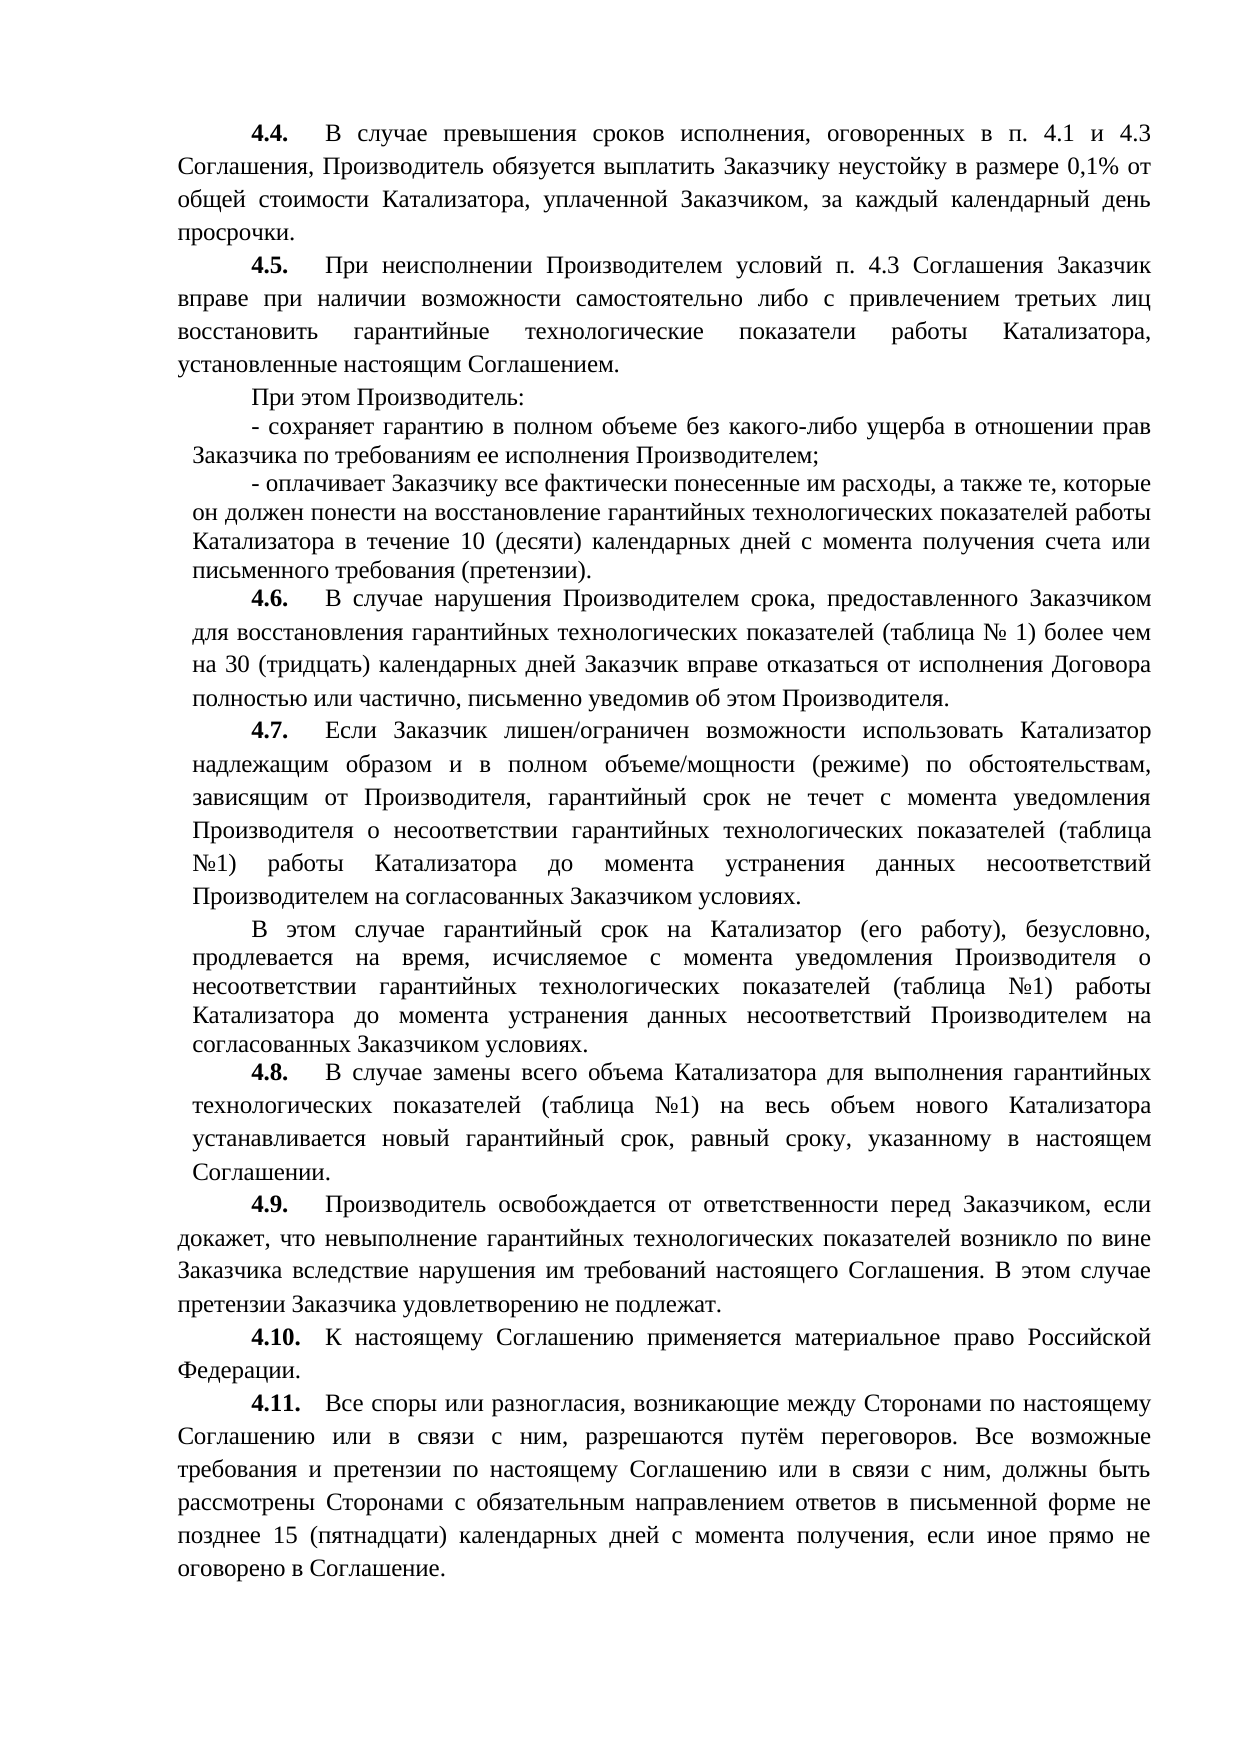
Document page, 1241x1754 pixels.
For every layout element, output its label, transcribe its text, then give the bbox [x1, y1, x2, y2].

list К настоящему Соглашению применяется материальное право Российской Федерации. [177, 1322, 1152, 1383]
list В случае превышения сроков исполнения, оговоренных в п. 4.1 и 4.3 Соглашения, Производитель обязуется выплатить Заказчику неустойку в размере 0,1% от общей стоимости Катализатора, уплаченной Заказчиком, за каждый календарный день просрочки. [177, 118, 1152, 246]
list В случае замены всего объема Катализатора для выполнения гарантийных технологических показателей (таблица №1) на весь объем нового Катализатора устанавливается новый гарантийный срок, равный сроку, указанному в настоящем Соглашении. [192, 1057, 1152, 1185]
list При этом Производитель: [251, 382, 1152, 411]
list В этом случае гарантийный срок на Катализатор (его работу), безусловно, продлевается на время, исчисляемое с момента уведомления Производителя о несоответствии гарантийных технологических показателей (таблица №1) работы Катализатора до момента устранения данных несоответствий Производителем на согласованных Заказчиком условиях. [192, 914, 1152, 1057]
list Если Заказчик лишен/ограничен возможности использовать Катализатор надлежащим образом и в полном объеме/мощности (режиме) по обстоятельствам, зависящим от Производителя, гарантийный срок не течет с момента уведомления Производителя о несоответствии гарантийных технологических показателей (таблица №1) работы Катализатора до момента устранения данных несоответствий Производителем на согласованных Заказчиком условиях. [192, 716, 1152, 909]
list - сохраняет гарантию в полном объеме без какого-либо ущерба в отношении прав Заказчика по требованиям ее исполнения Производителем; [192, 411, 1152, 468]
list В случае нарушения Производителем срока, предоставленного Заказчиком для восстановления гарантийных технологических показателей (таблица № 1) более чем на 30 (тридцать) календарных дней Заказчик вправе отказаться от исполнения Договора полностью или частично, письменно уведомив об этом Производителя. [192, 583, 1152, 711]
list При неисполнении Производителем условий п. 4.3 Соглашения Заказчик вправе при наличии возможности самостоятельно либо с привлечением третьих лиц восстановить гарантийные технологические показатели работы Катализатора, установленные настоящим Соглашением. [177, 250, 1152, 378]
list Все споры или разногласия, возникающие между Сторонами по настоящему Соглашению или в связи с ним, разрешаются путём переговоров. Все возможные требования и претензии по настоящему Соглашению или в связи с ним, должны быть рассмотрены Сторонами с обязательным направлением ответов в письменной форме не позднее 15 (пятнадцати) календарных дней с момента получения, если иное прямо не оговорено в Соглашение. [177, 1388, 1152, 1582]
list Производитель освобождается от ответственности перед Заказчиком, если докажет, что невыполнение гарантийных технологических показателей возникло по вине Заказчика вследствие нарушения им требований настоящего Соглашения. В этом случае претензии Заказчика удовлетворению не подлежат. [177, 1189, 1152, 1317]
list - оплачивает Заказчику все фактически понесенные им расходы, а также те, которые он должен понести на восстановление гарантийных технологических показателей работы Катализатора в течение 10 (десяти) календарных дней с момента получения счета или письменного требования (претензии). [192, 468, 1152, 583]
